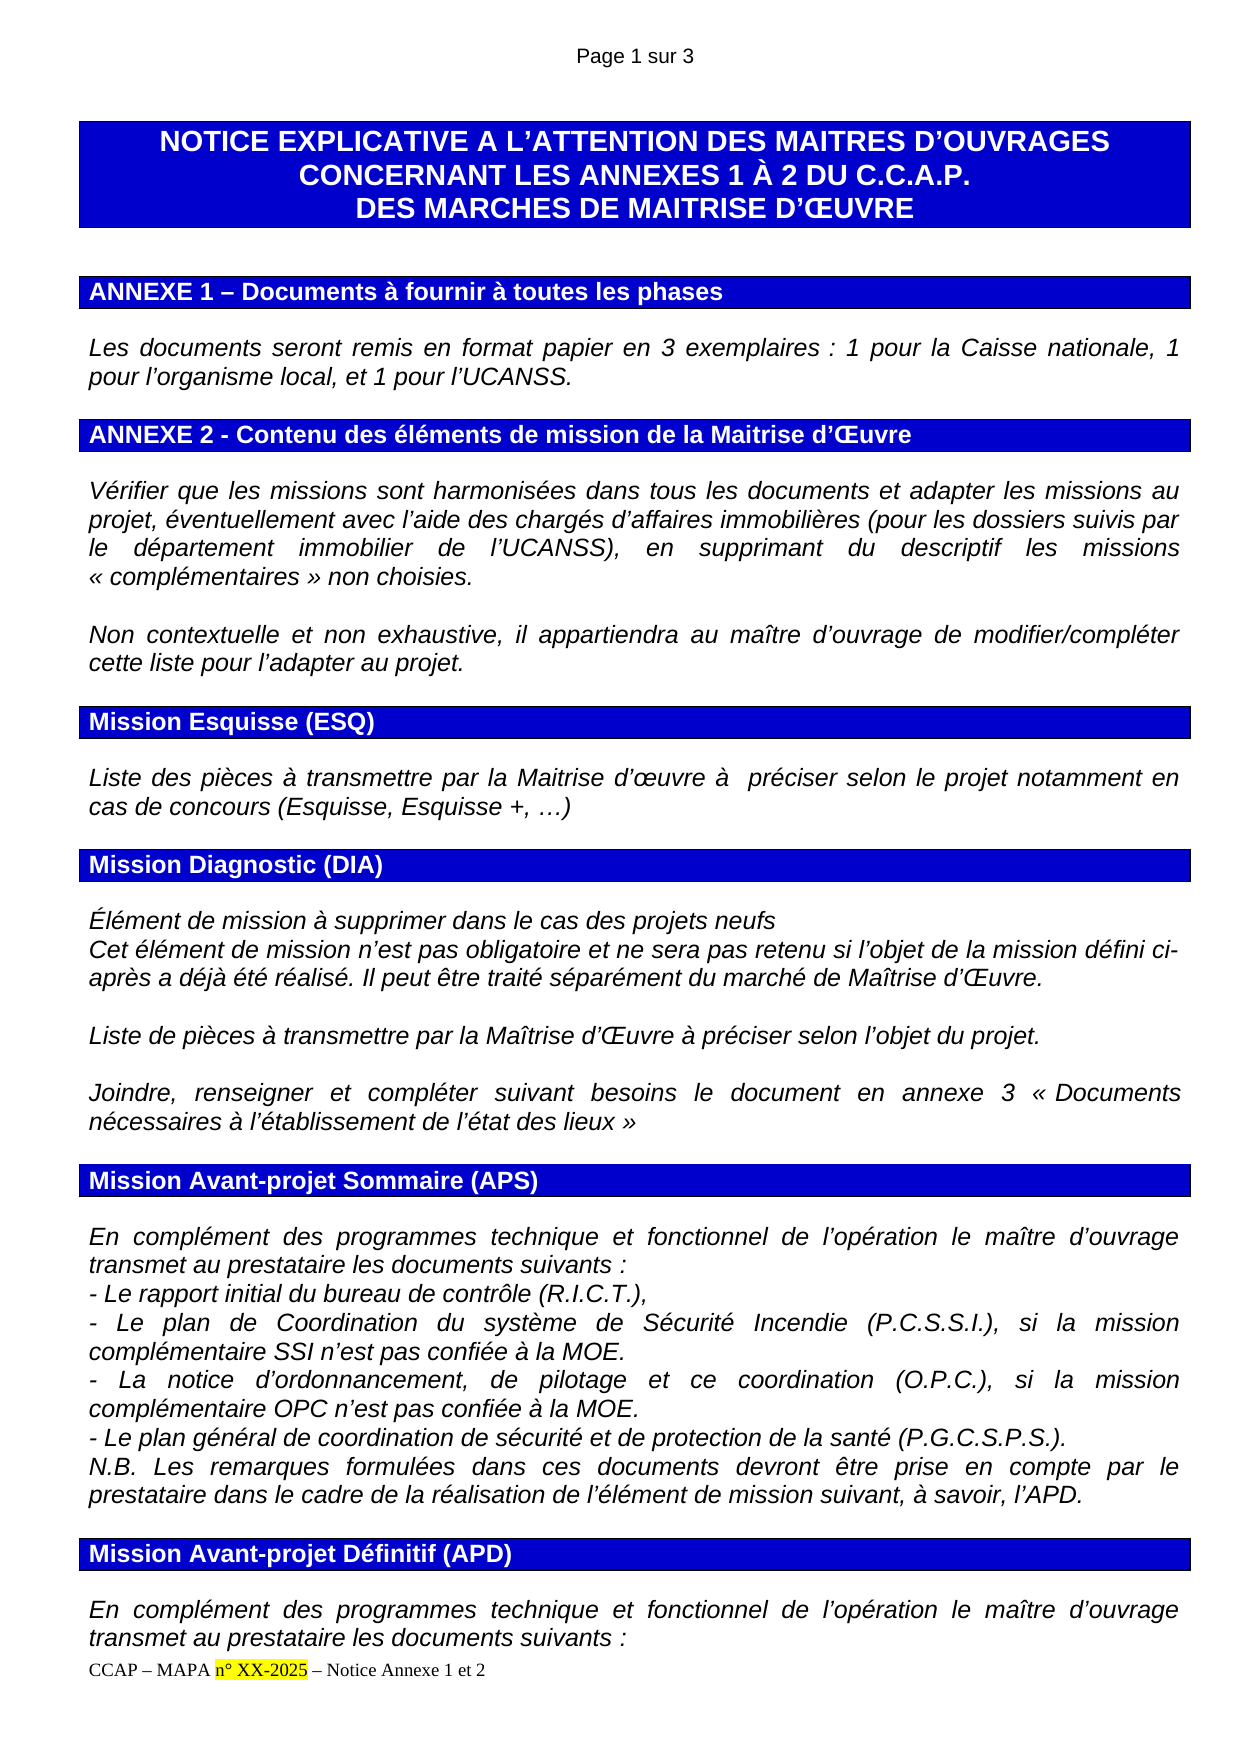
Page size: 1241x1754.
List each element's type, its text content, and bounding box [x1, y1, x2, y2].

text Les documents seront remis en format papier en 3 exemplaires : 1 pour la Caisse nationale, 1 pour l’organisme local, et 1 pour l’UCANSS. [89, 333, 1181, 390]
text ANNEXE 1 – Documents à fournir à toutes les phases [80, 277, 1189, 308]
text - Le plan de Coordination du système de Sécurité Incendie (P.C.S.S.I.), si la mission complémentaire SSI n’est pas confiée à la MOE. [89, 1308, 1181, 1365]
text - Le plan général de coordination de sécurité et de protection de la santé (P.G.C.S.P.S.). [89, 1423, 1181, 1451]
text Liste de pièces à transmettre par la Maîtrise d’Œuvre à préciser selon l’objet du projet. [89, 1021, 1181, 1049]
text En complément des programmes technique et fonctionnel de l’opération le maître d’ouvrage transmet au prestataire les documents suivants : [89, 1221, 1181, 1279]
text Mission Diagnostic (DIA) [80, 850, 1189, 881]
text Cet élément de mission n’est pas obligatoire et ne sera pas retenu si l’objet de la mission défini ci-après a déjà été réalisé. Il peut être traité séparément du marché de Maîtrise d’Œuvre. [89, 934, 1181, 992]
text Vérifier que les missions sont harmonisées dans tous les documents et adapter les missions au projet, éventuellement avec l’aide des chargés d’affaires immobilières (pour les dossiers suivis par le département immobilier de l’UCANSS), en supprimant du descriptif les missions « complémentaires » non choisies. [89, 476, 1181, 591]
text ANNEXE 2 - Contenu des éléments de mission de la Maitrise d’Œuvre [80, 420, 1189, 451]
text - Le rapport initial du bureau de contrôle (R.I.C.T.), [89, 1279, 1181, 1308]
text Élément de mission à supprimer dans le cas des projets neufs [89, 906, 1181, 934]
text NOTICE EXPLICATIVE A L’ATTENTION DES MAITREs D’OUVRAGES CONCERNANT LES annexes 1 à 2 du C.C.A.P. [80, 122, 1189, 188]
text Non contextuelle et non exhaustive, il appartiendra au maître d’ouvrage de modifier/compléter cette liste pour l’adapter au projet. [89, 619, 1181, 677]
text Mission Esquisse (ESQ) [80, 707, 1189, 738]
text - La notice d’ordonnancement, de pilotage et ce coordination (O.P.C.), si la mission complémentaire OPC n’est pas confiée à la MOE. [89, 1365, 1181, 1423]
text Joindre, renseigner et compléter suivant besoins le document en annexe 3 « Documents nécessaires à l’établissement de l’état des lieux » [89, 1078, 1181, 1136]
text Liste des pièces à transmettre par la Maitrise d’œuvre à préciser selon le projet notamment en cas de concours (Esquisse, Esquisse +, …) [89, 763, 1181, 820]
text DES MARCHES DE MAITRISE D’œuvre [80, 188, 1189, 227]
text N.B. Les remarques formulées dans ces documents devront être prise en compte par le prestataire dans le cadre de la réalisation de l’élément de mission suivant, à savoir, l’APD. [89, 1451, 1181, 1509]
text En complément des programmes technique et fonctionnel de l’opération le maître d’ouvrage transmet au prestataire les documents suivants : [89, 1594, 1181, 1652]
text Mission Avant-projet Définitif (APD) [80, 1539, 1189, 1569]
text Mission Avant-projet Sommaire (APS) [80, 1166, 1189, 1196]
